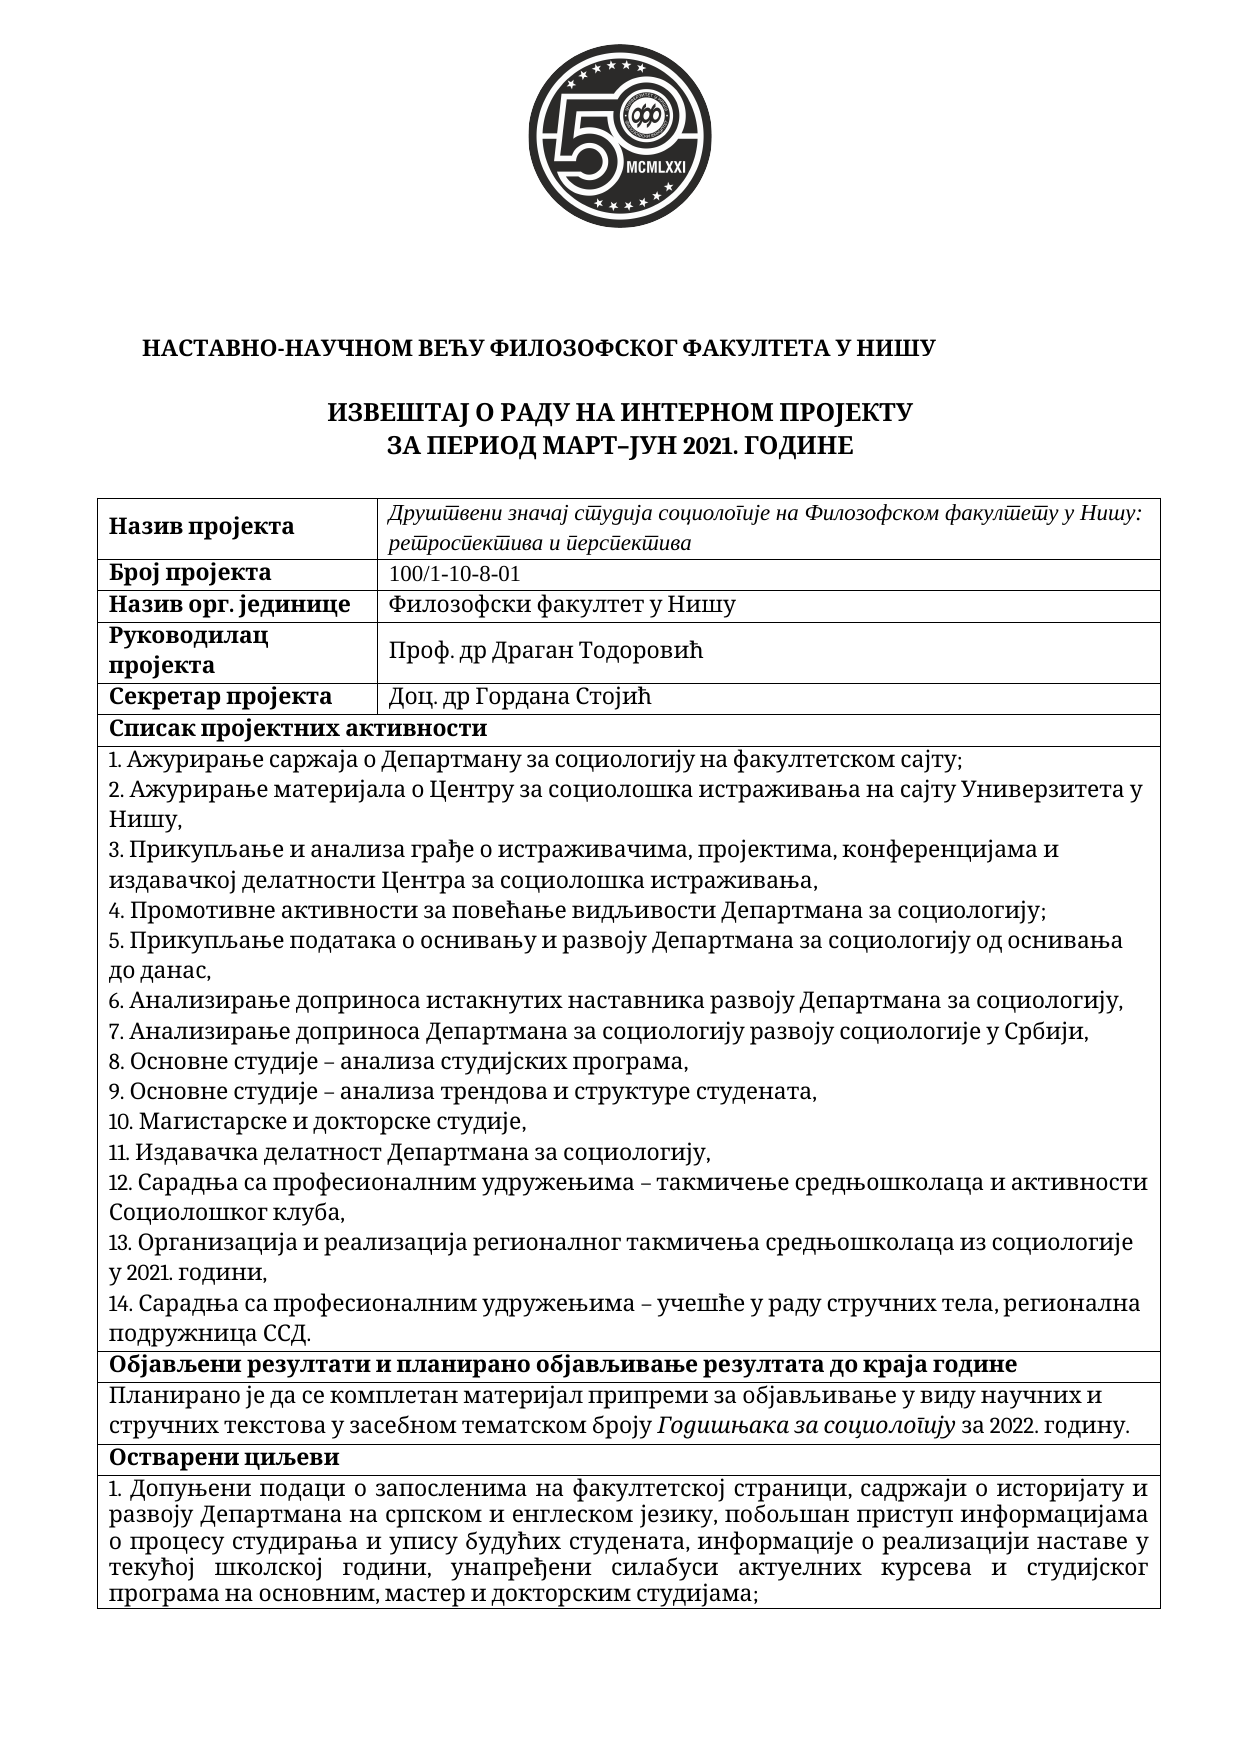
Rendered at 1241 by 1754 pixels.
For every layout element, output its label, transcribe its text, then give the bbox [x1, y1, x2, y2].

table_header Назив пројекта [98, 499, 377, 559]
table_cell Руководилац пројекта [98, 623, 377, 683]
table_cell Назив орг. јединице [98, 591, 377, 622]
table_cell Филозофски факултет у Нишу [378, 591, 1160, 622]
text НАСТАВНО-НАУЧНОМ ВЕЋУ ФИЛОЗОФСКОГ ФАКУЛТЕТА У НИШУ [142, 335, 1098, 362]
table_cell Објављени резултати и планирано објављивање резултата до краја године [98, 1352, 1160, 1382]
table_cell 1. Ажурирање саржаја о Департману за социологију на факултетском сајту; 2. Ажурирање материјала о Центру за социолошка истраживања на сајту Универзитета у Нишу, 3. Прикупљање и анализа грађе о истраживачима, пројектима, конференцијама и издавачкој делатности Центра за социолошка истраживања, 4. Промотивне активности за повећање видљивости Департмана за социологију; 5. Прикупљање података о оснивању и развоју Департмана за социологију од оснивања до данас, 6. Анализирање доприноса истакнутих наставника развоју Департмана за социологију, 7. Анализирање доприноса Департмана за социологију развоју социологије у Србији, 8. Основне студије – анализа студијских програма, 9. Основне студије – анализа трендова и структуре студената, 10. Магистарске и докторске студије, 11. Издавачка делатност Департмана за социологију, 12. Сарадња са професионалним удружењима – такмичење средњошколаца и активности Социолошког клуба, 13. Организација и реализација регионалног такмичења средњошколаца из социологије у 2021. години, 14. Сарадња са професионалним удружењима – учешће у раду стручних тела, регионална подружница ССД. [98, 747, 1160, 1351]
table_cell Списак пројектних активности [98, 715, 1160, 746]
table_cell Доц. др Гордана Стојић [378, 684, 1160, 714]
table_header Друштвени значај студија социологије на Филозофском факултету у Нишу: ретроспектива и перспектива [378, 499, 1160, 559]
text ЗА ПЕРИОД МАРТ–ЈУН 2021. ГОДИНЕ [142, 432, 1098, 460]
table_cell Планирано је да се комплетан материјал припреми за објављивање у виду научних и стручних текстова у засебном тематском броју Годишњака за социологију за 2022. годину. [98, 1383, 1160, 1443]
table_cell Број пројекта [98, 560, 377, 590]
table_cell Проф. др Драган Тодоровић [378, 623, 1160, 683]
table_cell Секретар пројекта [98, 684, 377, 714]
text ИЗВЕШТАЈ О РАДУ НА ИНТЕРНОМ ПРОЈЕКТУ [142, 399, 1098, 427]
table_cell 100/1-10-8-01 [378, 560, 1160, 590]
picture [528, 44, 712, 228]
table_cell Остварени циљеви [98, 1445, 1160, 1475]
